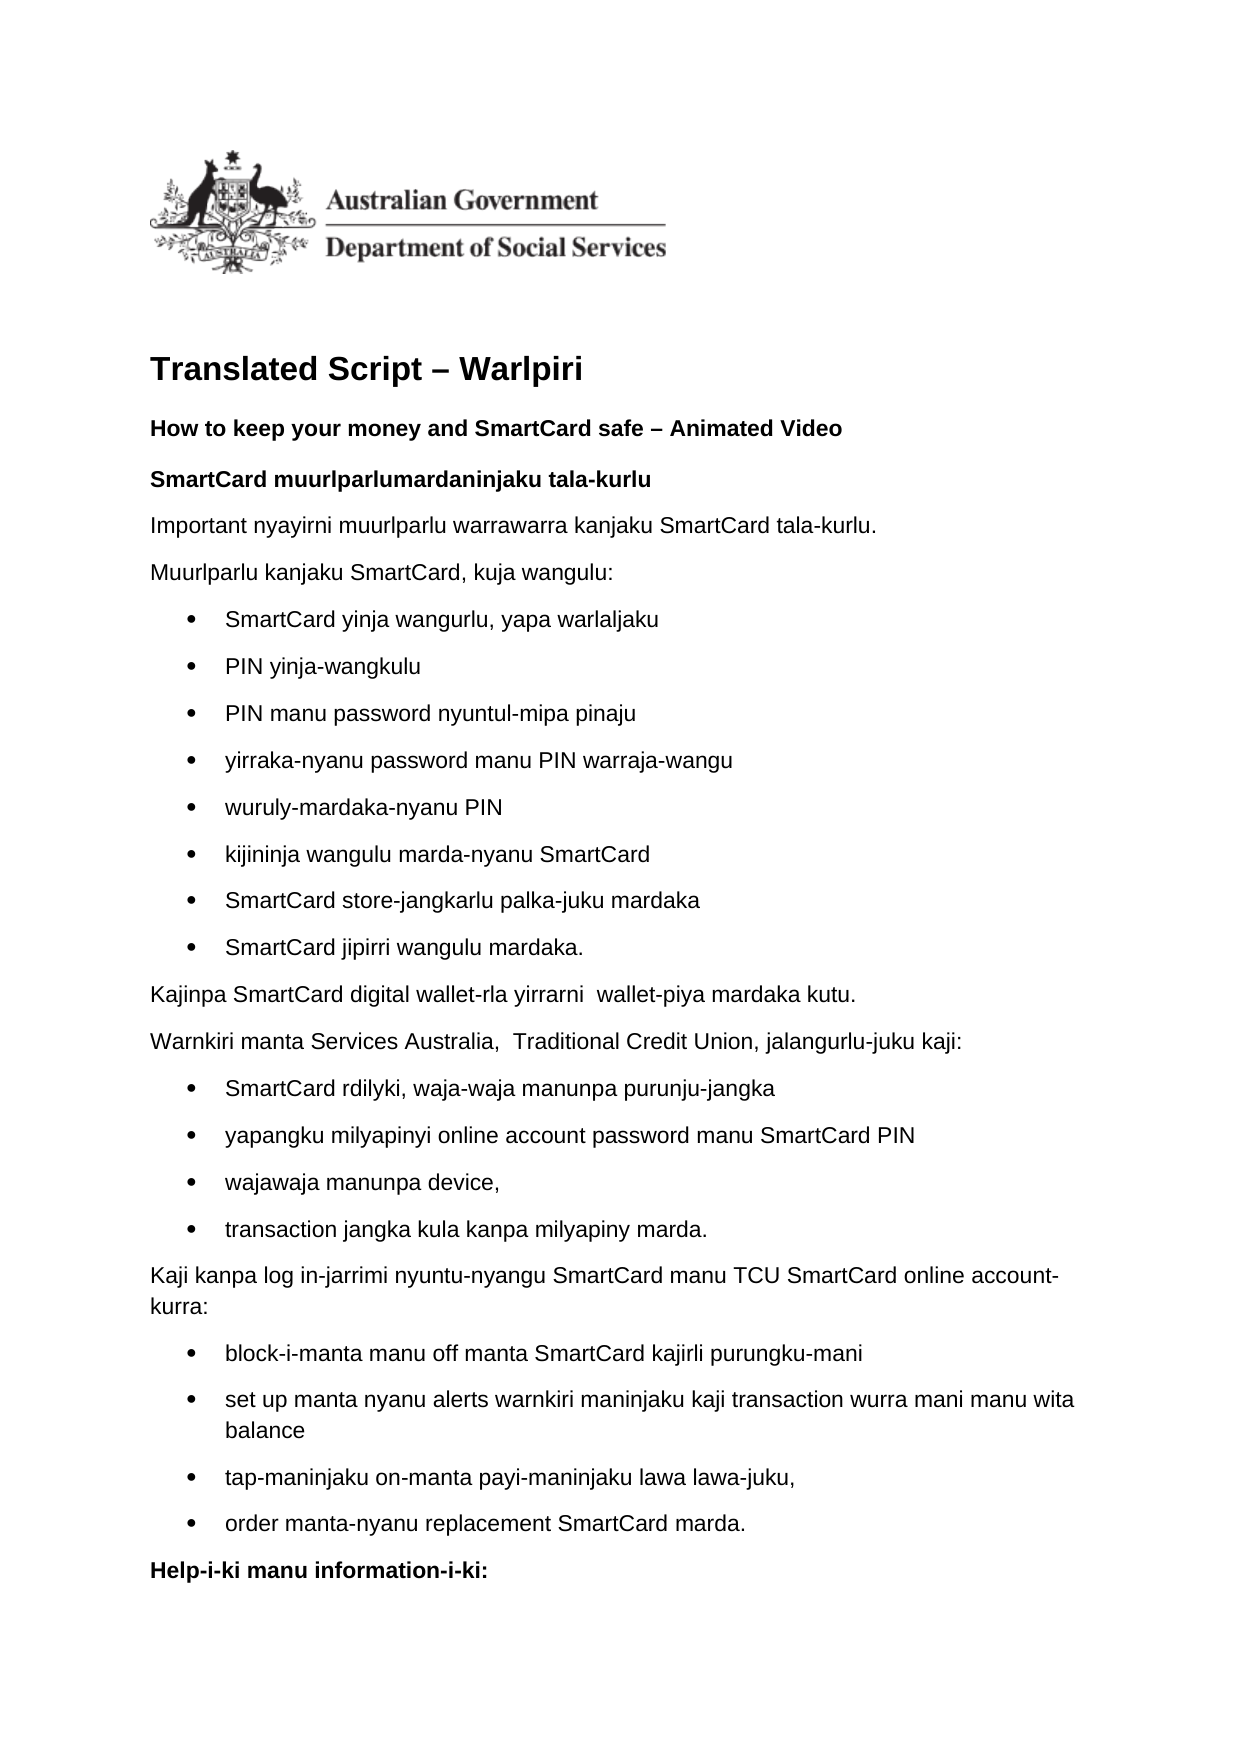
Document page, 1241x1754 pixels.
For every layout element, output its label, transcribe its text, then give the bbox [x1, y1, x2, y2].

list kijininja wangulu marda-nyanu SmartCard [187, 841, 1090, 867]
text Warnkiri manta Services Australia, Traditional Credit Union, jalangurlu-juku kaji: [150, 1028, 1090, 1054]
list transaction jangka kula kanpa milyapiny marda. [187, 1216, 1090, 1242]
list order manta-nyanu replacement SmartCard marda. [187, 1510, 1090, 1537]
list PIN manu password nyuntul-mipa pinaju [187, 700, 1090, 726]
text Kaji kanpa log in-jarrimi nyuntu-nyangu SmartCard manu TCU SmartCard online account-kurra: [150, 1262, 1090, 1319]
list yirraka-nyanu password manu PIN warraja-wangu [187, 747, 1090, 773]
list SmartCard yinja wangurlu, yapa warlaljaku [187, 606, 1090, 632]
text Help-i-ki manu information-i-ki: [150, 1557, 1090, 1583]
text Important nyayirni muurlparlu warrawarra kanjaku SmartCard tala-kurlu. [150, 512, 1090, 539]
list set up manta nyanu alerts warnkiri maninjaku kaji transaction wurra mani manu wita balance [187, 1386, 1090, 1443]
list yapangku milyapinyi online account password manu SmartCard PIN [187, 1122, 1090, 1148]
list PIN yinja-wangkulu [187, 653, 1090, 679]
list SmartCard jipirri wangulu mardaka. [187, 934, 1090, 961]
list block-i-manta manu off manta SmartCard kajirli purungku-mani [187, 1339, 1090, 1366]
text Muurlparlu kanjaku SmartCard, kuja wangulu: [150, 559, 1090, 586]
text Translated Script – Warlpiri [150, 349, 1090, 388]
text Kajinpa SmartCard digital wallet-rla yirrarni wallet-piya mardaka kutu. [150, 981, 1090, 1007]
picture [150, 150, 666, 274]
list wuruly-mardaka-nyanu PIN [187, 794, 1090, 820]
list SmartCard store-jangkarlu palka-juku mardaka [187, 887, 1090, 914]
text How to keep your money and SmartCard safe – Animated Video [150, 414, 1090, 441]
list wajawaja manunpa device, [187, 1169, 1090, 1195]
text SmartCard muurlparlumardaninjaku tala-kurlu [150, 466, 1090, 492]
list SmartCard rdilyki, waja-waja manunpa purunju-jangka [187, 1075, 1090, 1101]
list tap-maninjaku on-manta payi-maninjaku lawa lawa-juku, [187, 1463, 1090, 1490]
